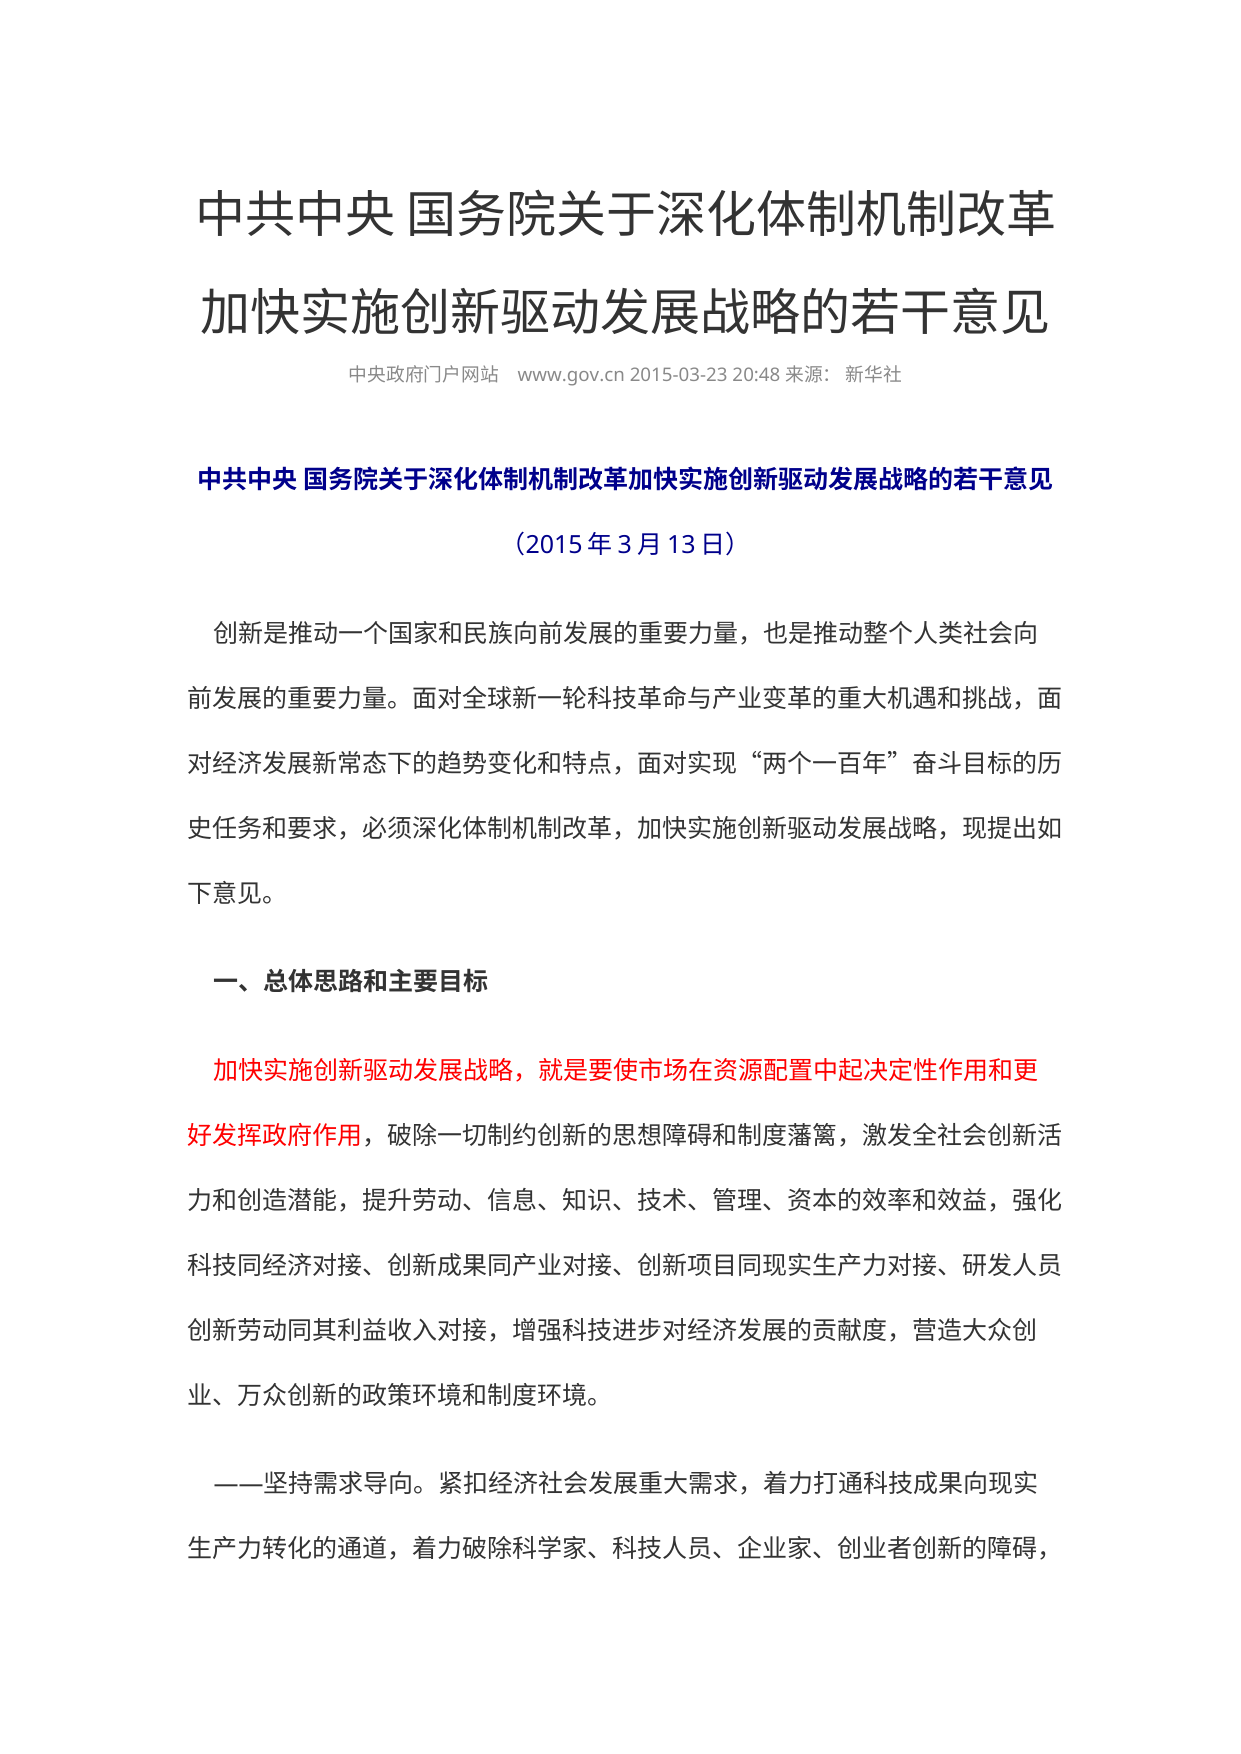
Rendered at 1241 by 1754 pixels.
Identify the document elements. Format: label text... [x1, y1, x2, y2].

text 中央政府门户网站 www.gov.cn 2015-03-23 20:48 来源： 新华社 [187, 357, 1063, 389]
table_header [188, 422, 1063, 1579]
text 中共中央 国务院关于深化体制机制改革加快实施创新驱动发展战略的若干意见 [187, 162, 1063, 357]
